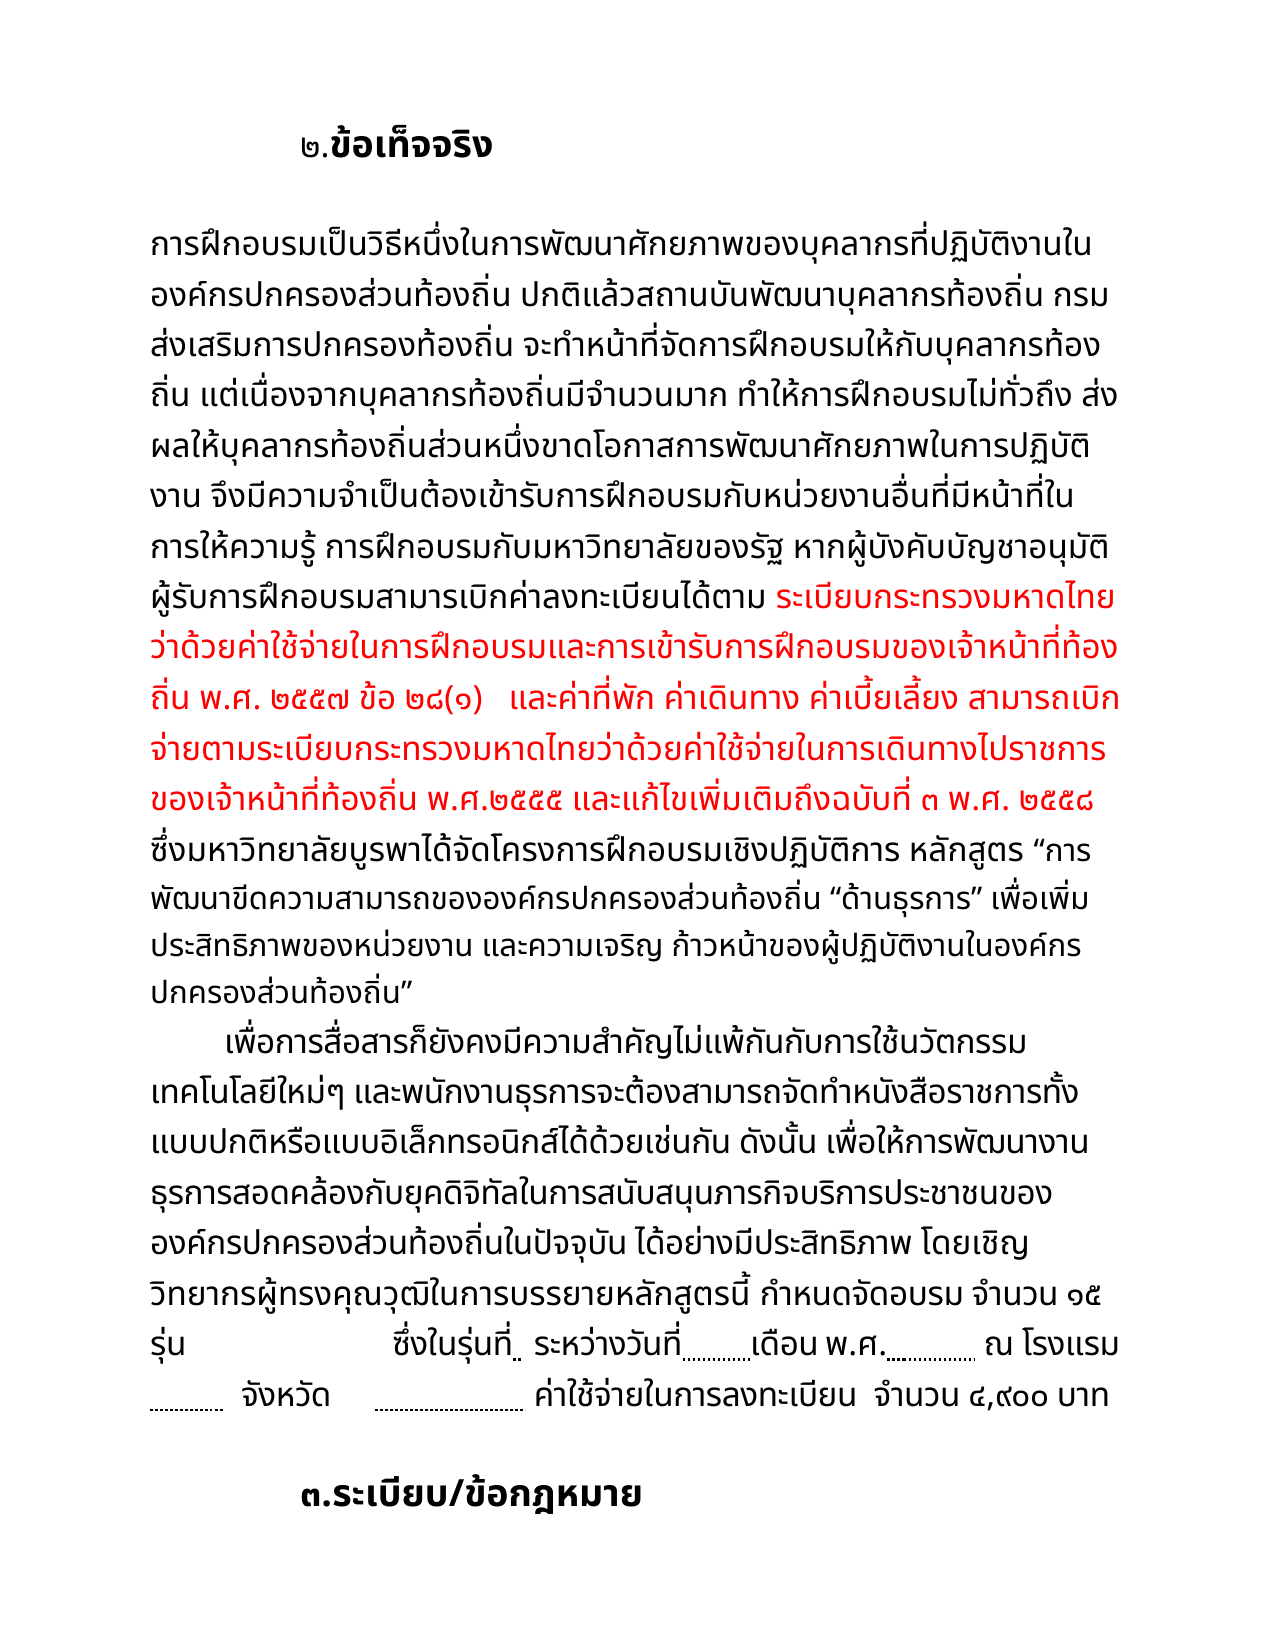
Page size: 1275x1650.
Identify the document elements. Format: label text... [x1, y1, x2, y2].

text การฝึกอบรมเป็นวิธีหนึ่งในการพัฒนาศักยภาพของบุคลากรที่ปฏิบัติงานในองค์กรปกครองส่วนท้องถิ่น ปกติแล้วสถานบันพัฒนาบุคลากรท้องถิ่น กรมส่งเสริมการปกครองท้องถิ่น จะทำหน้าที่จัดการฝึกอบรมให้กับบุคลากรท้องถิ่น แต่เนื่องจากบุคลากรท้องถิ่นมีจำนวนมาก ทำให้การฝึกอบรมไม่ทั่วถึง ส่งผลให้บุคลากรท้องถิ่นส่วนหนึ่งขาดโอกาสการพัฒนาศักยภาพในการปฏิบัติงาน จึงมีความจำเป็นต้องเข้ารับการฝึกอบรมกับหน่วยงานอื่นที่มีหน้าที่ในการให้ความรู้ การฝึกอบรมกับมหาวิทยาลัยของรัฐ หากผู้บังคับบัญชาอนุมัติ ผู้รับการฝึกอบรมสามารเบิกค่าลงทะเบียนได้ตาม ระเบียบกระทรวงมหาดไทยว่าด้วยค่าใช้จ่ายในการฝึกอบรมและการเข้ารับการฝึกอบรมของเจ้าหน้าที่ท้องถิ่น พ.ศ. ๒๕๕๗ ข้อ ๒๘(๑) และค่าที่พัก ค่าเดินทาง ค่าเบี้ยเลี้ยง สามารถเบิกจ่ายตามระเบียบกระทรวงมหาดไทยว่าด้วยค่าใช้จ่ายในการเดินทางไปราชการของเจ้าหน้าที่ท้องถิ่น พ.ศ.๒๕๕๕ และแก้ไขเพิ่มเติมถึงฉบับที่ ๓ พ.ศ. ๒๕๕๘ ซึ่งมหาวิทยาลัยบูรพาได้จัดโครงการฝึกอบรมเชิงปฏิบัติการ หลักสูตร “การพัฒนาขีดความสามารถขององค์กรปกครองส่วนท้องถิ่น “ด้านธุรการ” เพื่อเพิ่มประสิทธิภาพของหน่วยงาน และความเจริญ ก้าวหน้าของผู้ปฏิบัติงานในองค์กรปกครองส่วนท้องถิ่น” [150, 220, 1125, 1018]
text เพื่อการสื่อสารก็ยังคงมีความสำคัญไม่แพ้กันกับการใช้นวัตกรรมเทคโนโลยีใหม่ๆ และพนักงานธุรการจะต้องสามารถจัดทำหนังสือราชการทั้งแบบปกติหรือแบบอิเล็กทรอนิกส์ได้ด้วยเช่นกัน ดังนั้น เพื่อให้การพัฒนางานธุรการสอดคล้องกับยุคดิจิทัลในการสนับสนุนภารกิจบริการประชาชนขององค์กรปกครองส่วนท้องถิ่นในปัจจุบัน ได้อย่างมีประสิทธิภาพ โดยเชิญวิทยากรผู้ทรงคุณวุฒิในการบรรยายหลักสูตรนี้ กำหนดจัดอบรม จำนวน ๑๕ รุ่น ซึ่งในรุ่นที่ ระหว่างวันที่ เดือน พ.ศ. ณ โรงแรม จังหวัด ค่าใช้จ่ายในการลงทะเบียน จำนวน ๔,๙๐๐ บาท [150, 1018, 1125, 1421]
text ๓.ระเบียบ/ข้อกฎหมาย [225, 1467, 1125, 1524]
text ๒.ข้อเท็จจริง [225, 118, 1125, 220]
